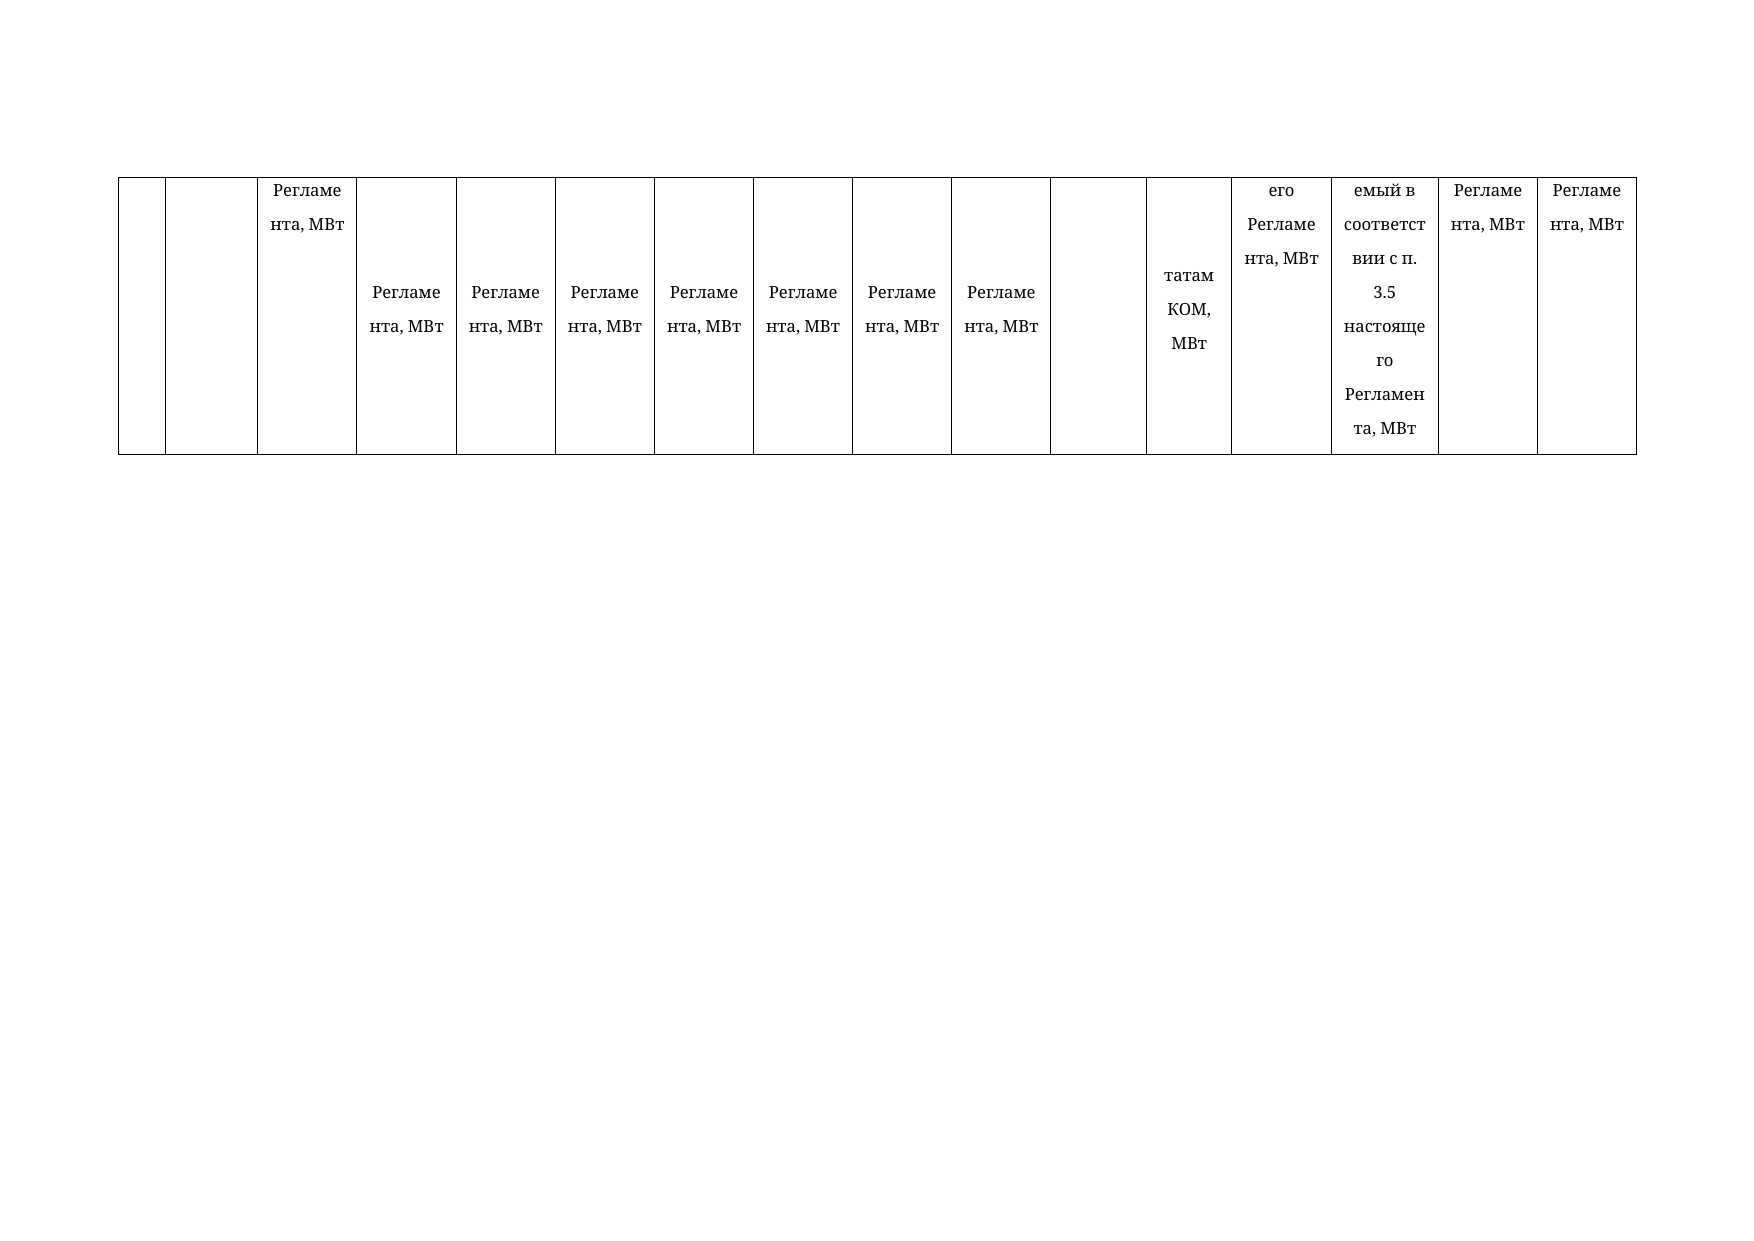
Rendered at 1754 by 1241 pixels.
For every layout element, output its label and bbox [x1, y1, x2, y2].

table_cell [1439, 178, 1537, 454]
table_cell [952, 178, 1050, 454]
table_cell [258, 178, 356, 454]
table_cell [1051, 178, 1146, 454]
table_cell [655, 178, 753, 454]
table_cell [556, 178, 654, 454]
table_cell [1332, 178, 1438, 454]
table_cell [853, 178, 951, 454]
table_cell [754, 178, 852, 454]
table_cell [1538, 178, 1636, 454]
table_cell [357, 178, 456, 454]
table_cell [457, 178, 555, 454]
table_cell [1147, 178, 1231, 454]
table_cell [1232, 178, 1331, 454]
table_cell [166, 178, 257, 454]
